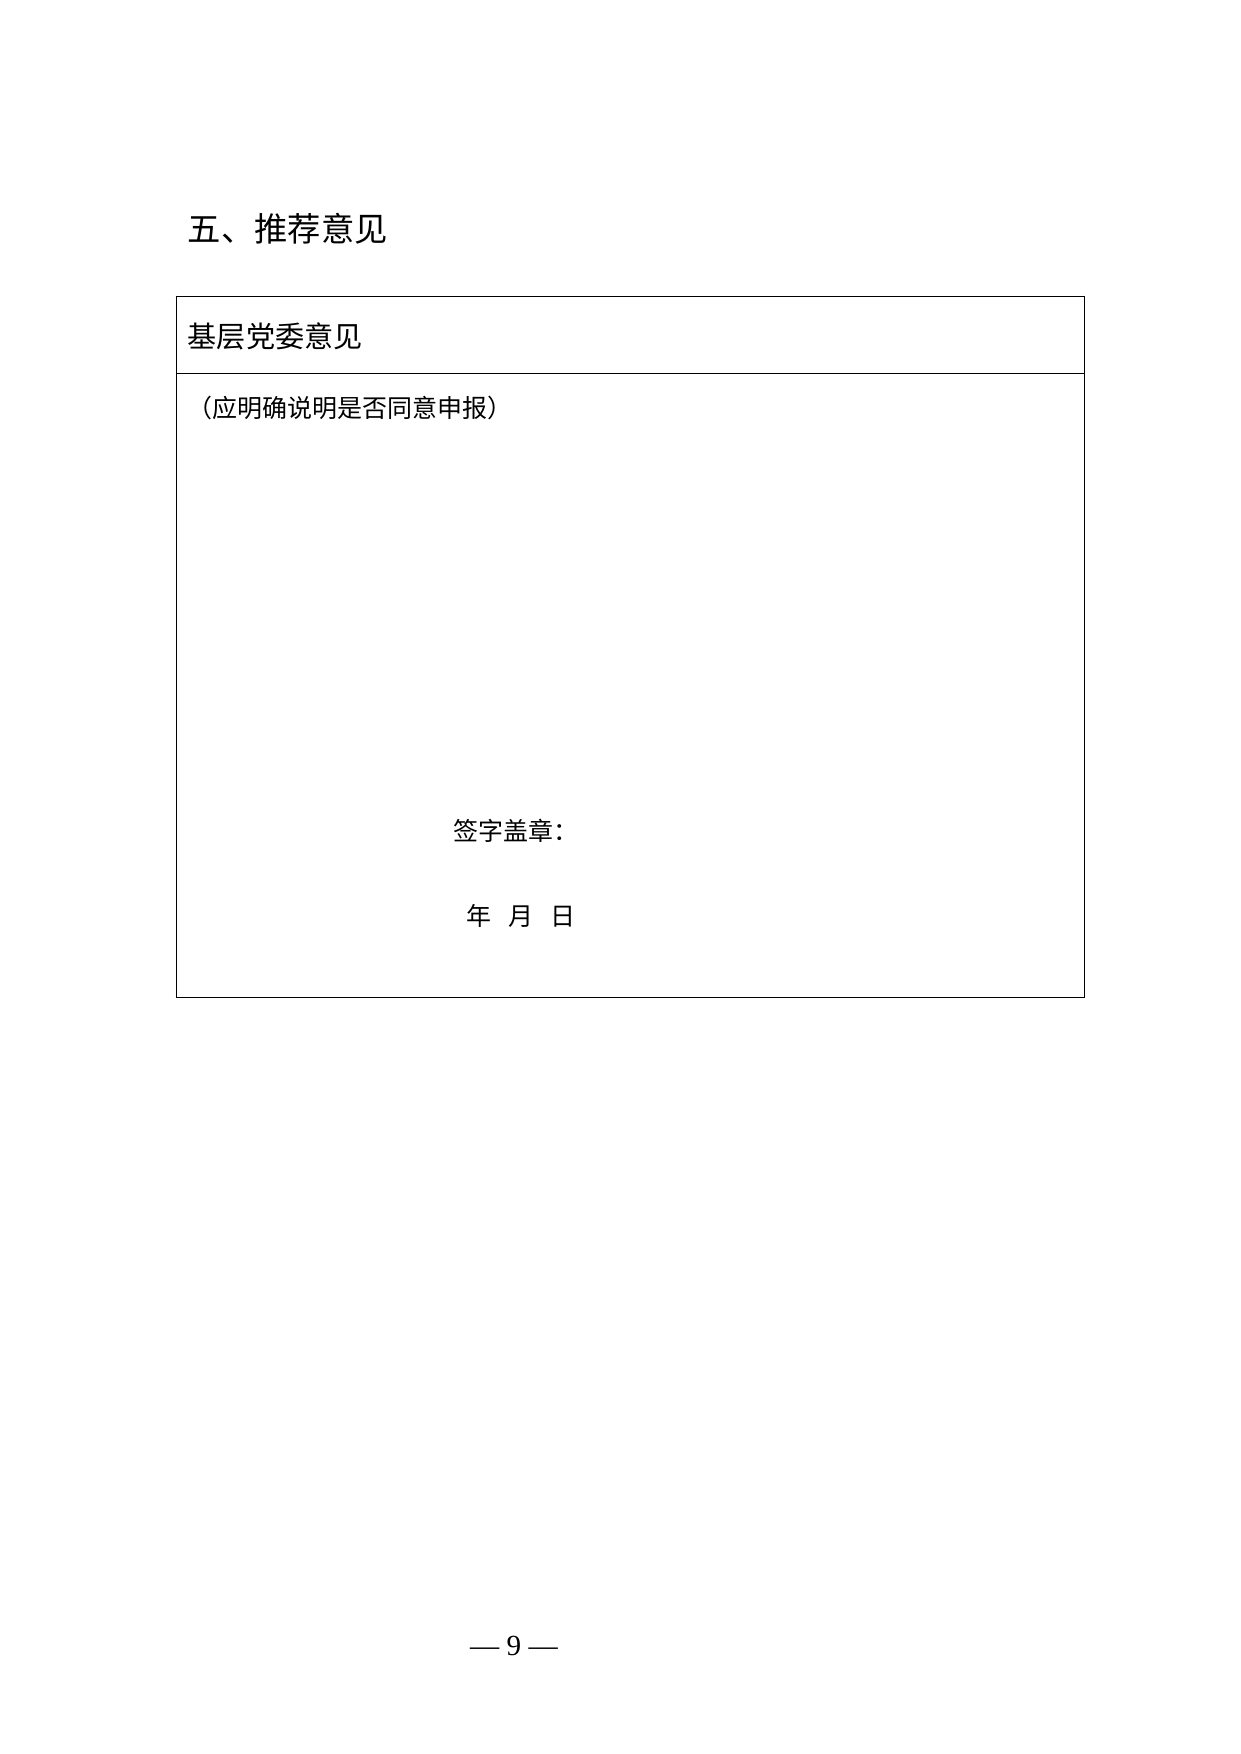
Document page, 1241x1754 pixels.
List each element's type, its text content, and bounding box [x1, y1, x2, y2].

table_header 基层党委意见 [177, 297, 1084, 373]
text 五、推荐意见 [187, 194, 1053, 259]
table_cell （应明确说明是否同意申报） 签字盖章： 年 月 日 [177, 374, 1084, 997]
